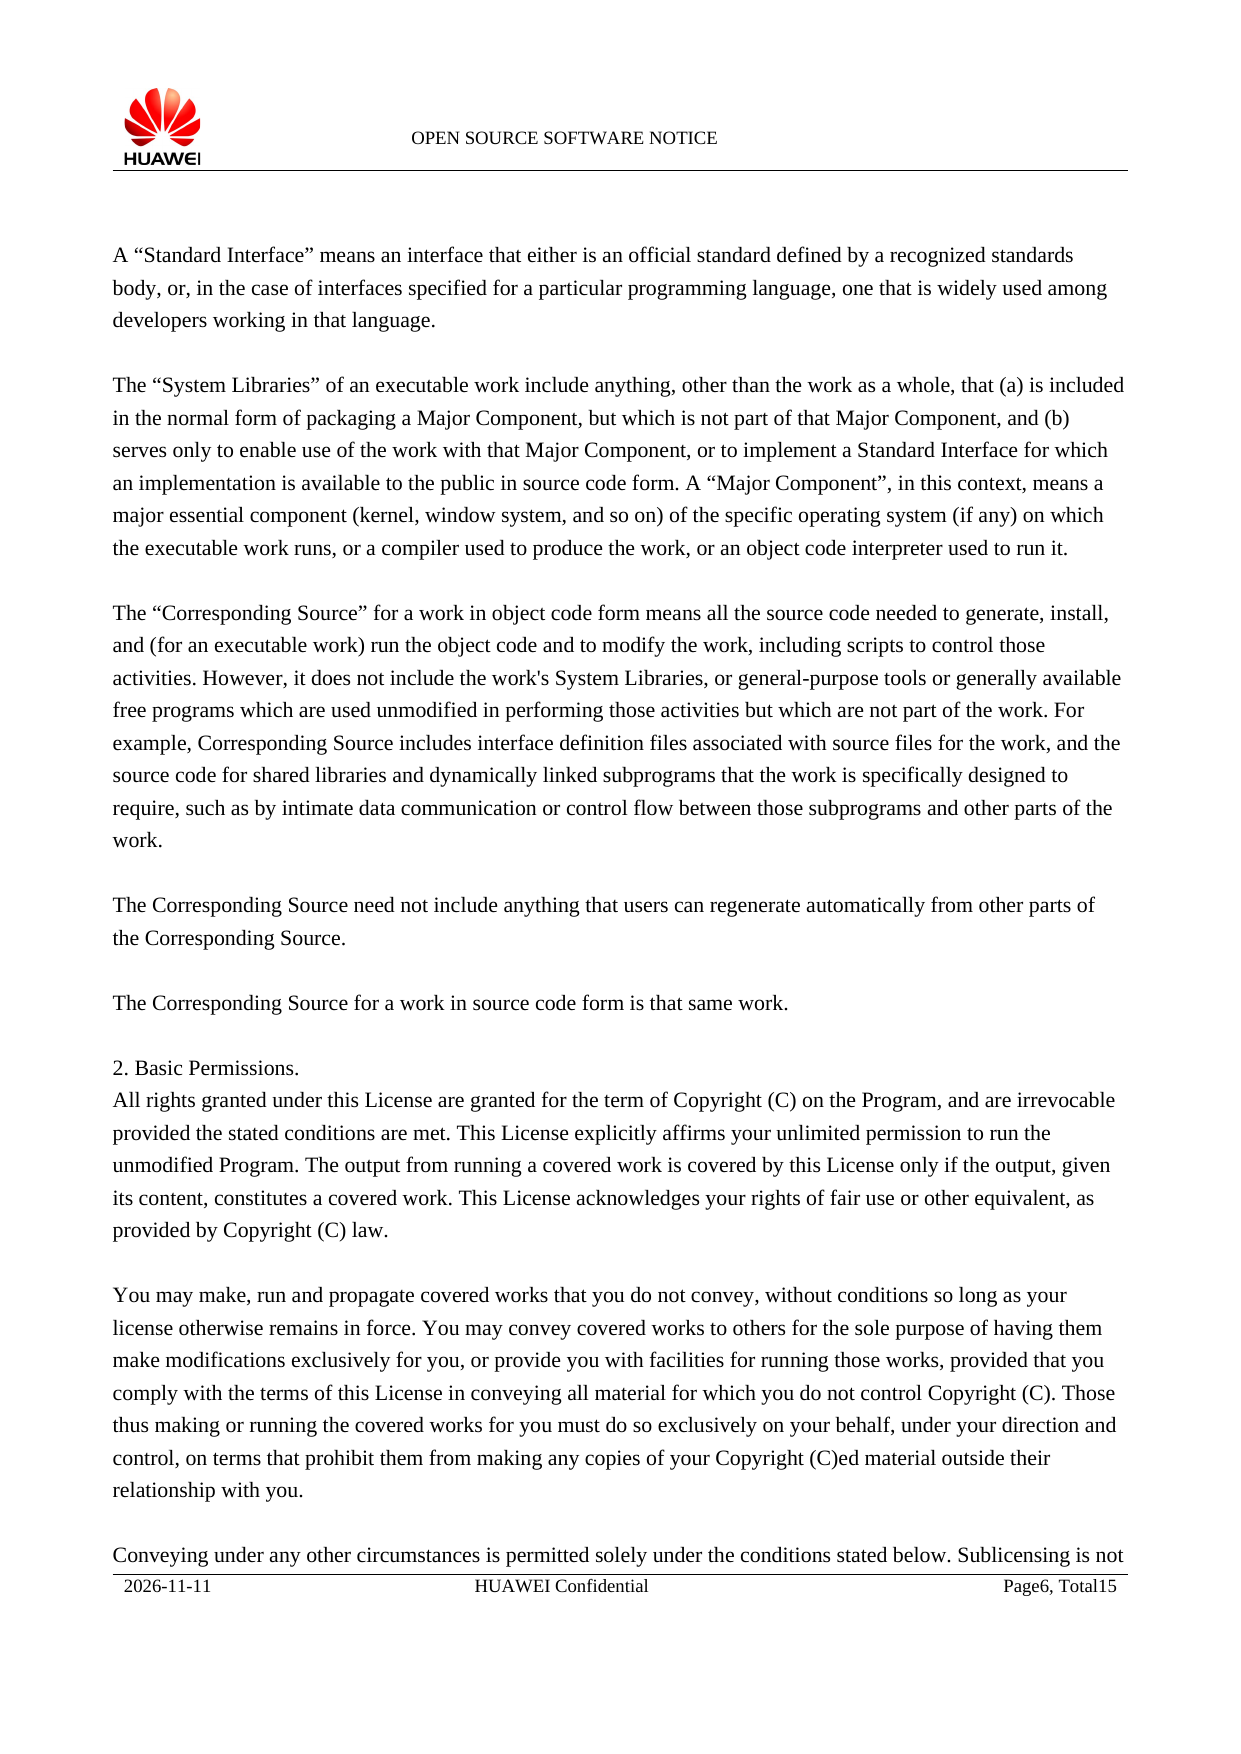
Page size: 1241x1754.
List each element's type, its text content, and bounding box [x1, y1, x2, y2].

picture [124, 88, 201, 165]
